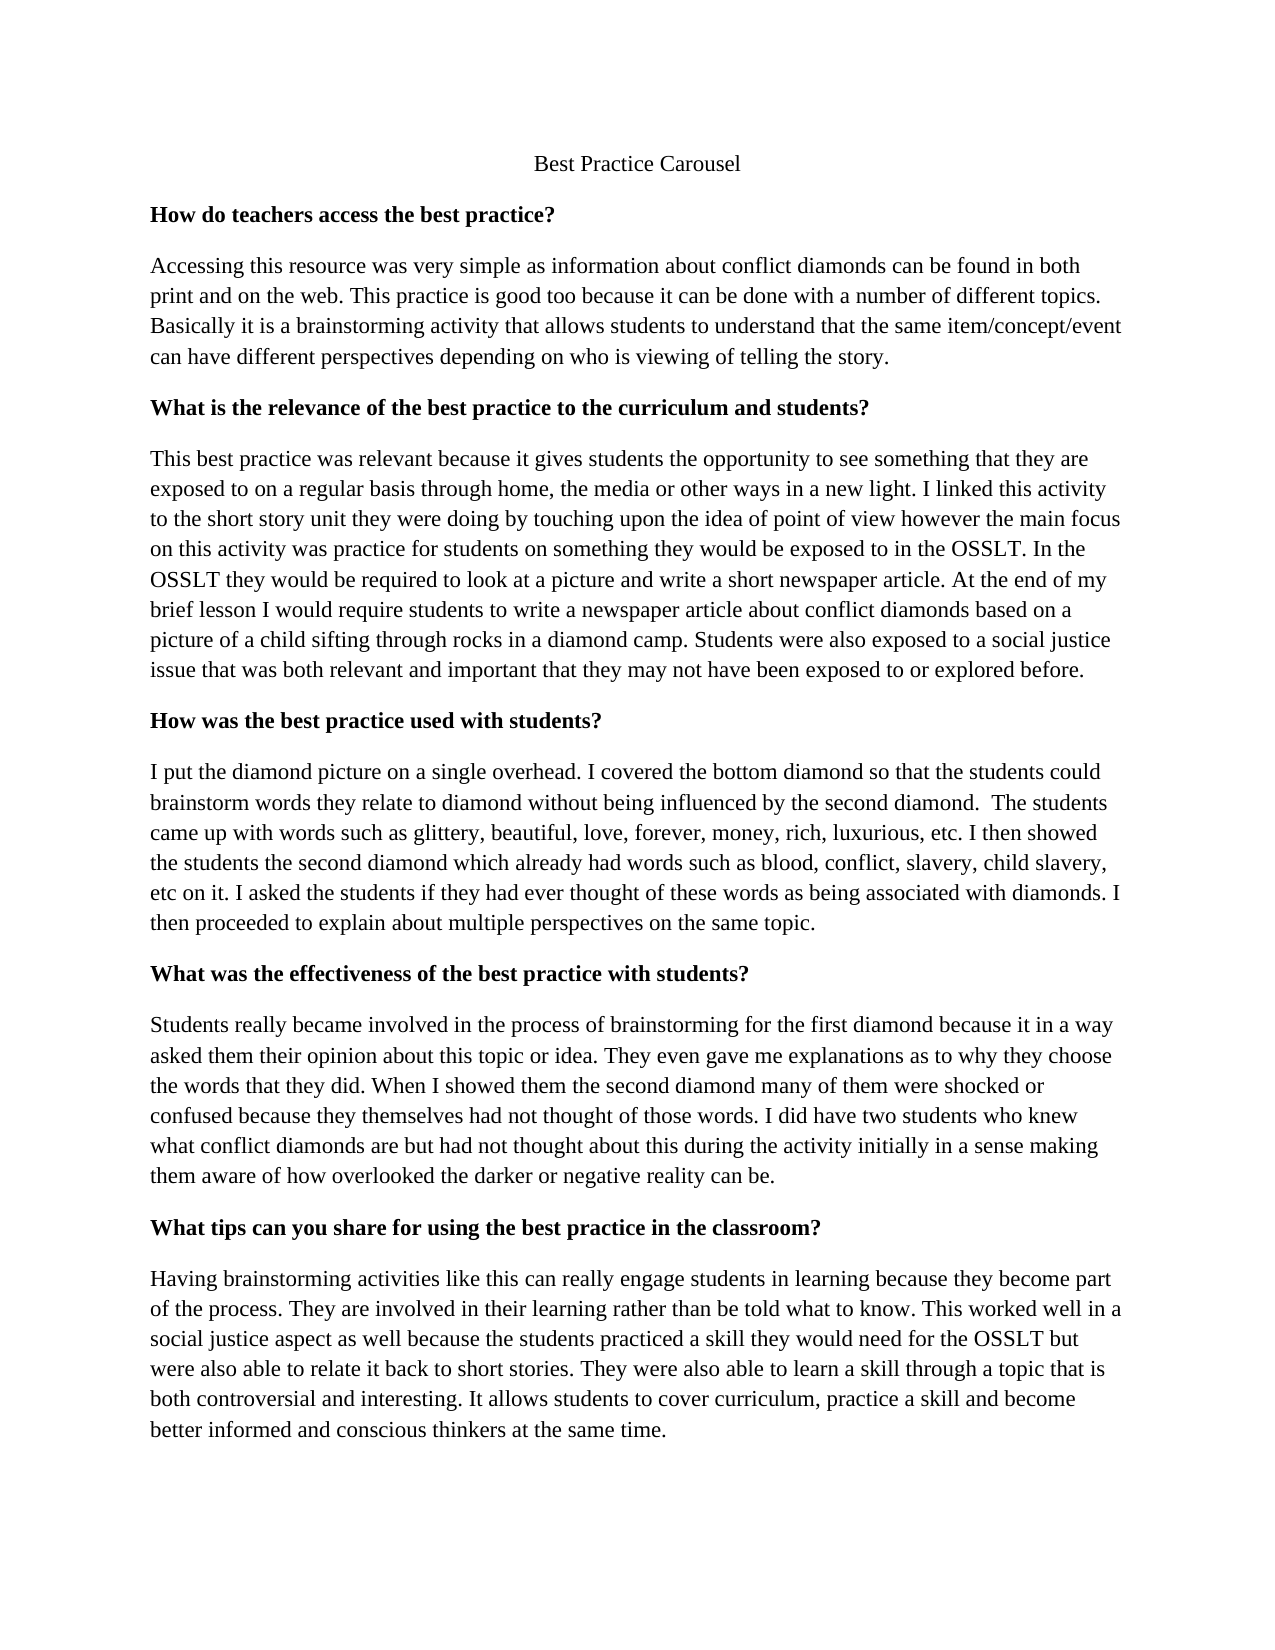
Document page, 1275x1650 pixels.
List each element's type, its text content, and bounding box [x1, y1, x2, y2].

text How do teachers access the best practice? [150, 201, 1125, 227]
text What is the relevance of the best practice to the curriculum and students? [150, 394, 1125, 420]
text What tips can you share for using the best practice in the classroom? [150, 1213, 1125, 1240]
text Students really became involved in the process of brainstorming for the first diamond because it in a way asked them their opinion about this topic or idea. They even gave me explanations as to why they choose the words that they did. When I showed them the second diamond many of them were shocked or confused because they themselves had not thought of those words. I did have two students who knew what conflict diamonds are but had not thought about this during the activity initially in a sense making them aware of how overlooked the darker or negative reality can be. [150, 1011, 1125, 1189]
text Best Practice Carousel [150, 150, 1125, 176]
text Accessing this resource was very simple as information about conflict diamonds can be found in both print and on the web. This practice is good too because it can be done with a number of different topics. Basically it is a brainstorming activity that allows students to understand that the same item/concept/event can have different perspectives depending on who is viewing of telling the story. [150, 252, 1125, 369]
text I put the diamond picture on a single overhead. I covered the bottom diamond so that the students could brainstorm words they relate to diamond without being influenced by the second diamond. The students came up with words such as glittery, beautiful, love, forever, money, rich, luxurious, etc. I then showed the students the second diamond which already had words such as blood, conflict, slavery, child slavery, etc on it. I asked the students if they had ever thought of these words as being associated with diamonds. I then proceeded to explain about multiple perspectives on the same topic. [150, 758, 1125, 936]
text This best practice was relevant because it gives students the opportunity to see something that they are exposed to on a regular basis through home, the media or other ways in a new light. I linked this activity to the short story unit they were doing by touching upon the idea of point of view however the main focus on this activity was practice for students on something they would be exposed to in the OSSLT. In the OSSLT they would be required to look at a picture and write a short newspaper article. At the end of my brief lesson I would require students to write a newspaper article about conflict diamonds based on a picture of a child sifting through rocks in a diamond camp. Students were also exposed to a social justice issue that was both relevant and important that they may not have been exposed to or explored before. [150, 445, 1125, 683]
text Having brainstorming activities like this can really engage students in learning because they become part of the process. They are involved in their learning rather than be told what to know. This worked well in a social justice aspect as well because the students practiced a skill they would need for the OSSLT but were also able to relate it back to short stories. They were also able to learn a skill through a topic that is both controversial and interesting. It allows students to cover curriculum, practice a skill and become better informed and conscious thinkers at the same time. [150, 1264, 1125, 1442]
text How was the best practice used with students? [150, 707, 1125, 734]
text What was the effectiveness of the best practice with students? [150, 960, 1125, 987]
